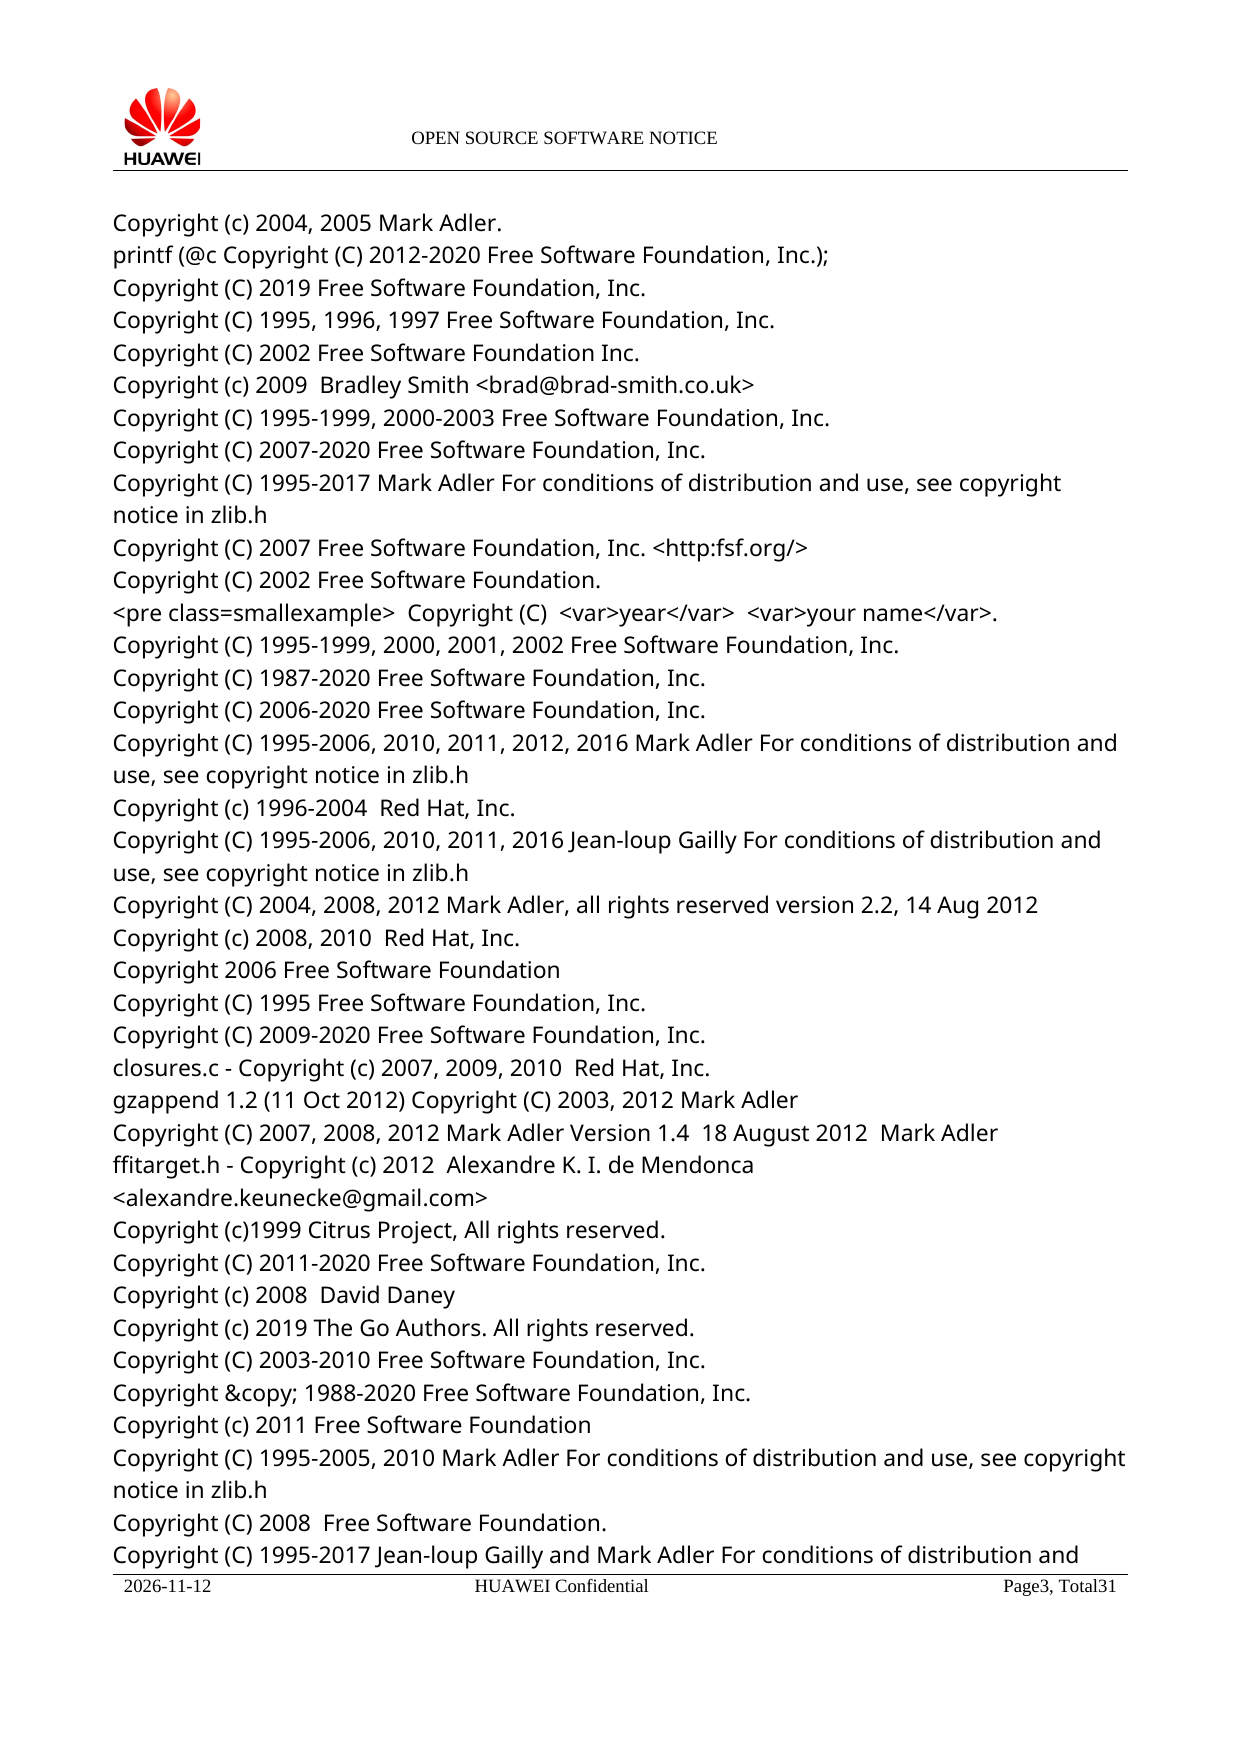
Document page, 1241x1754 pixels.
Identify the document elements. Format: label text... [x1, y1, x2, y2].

picture [124, 88, 201, 165]
